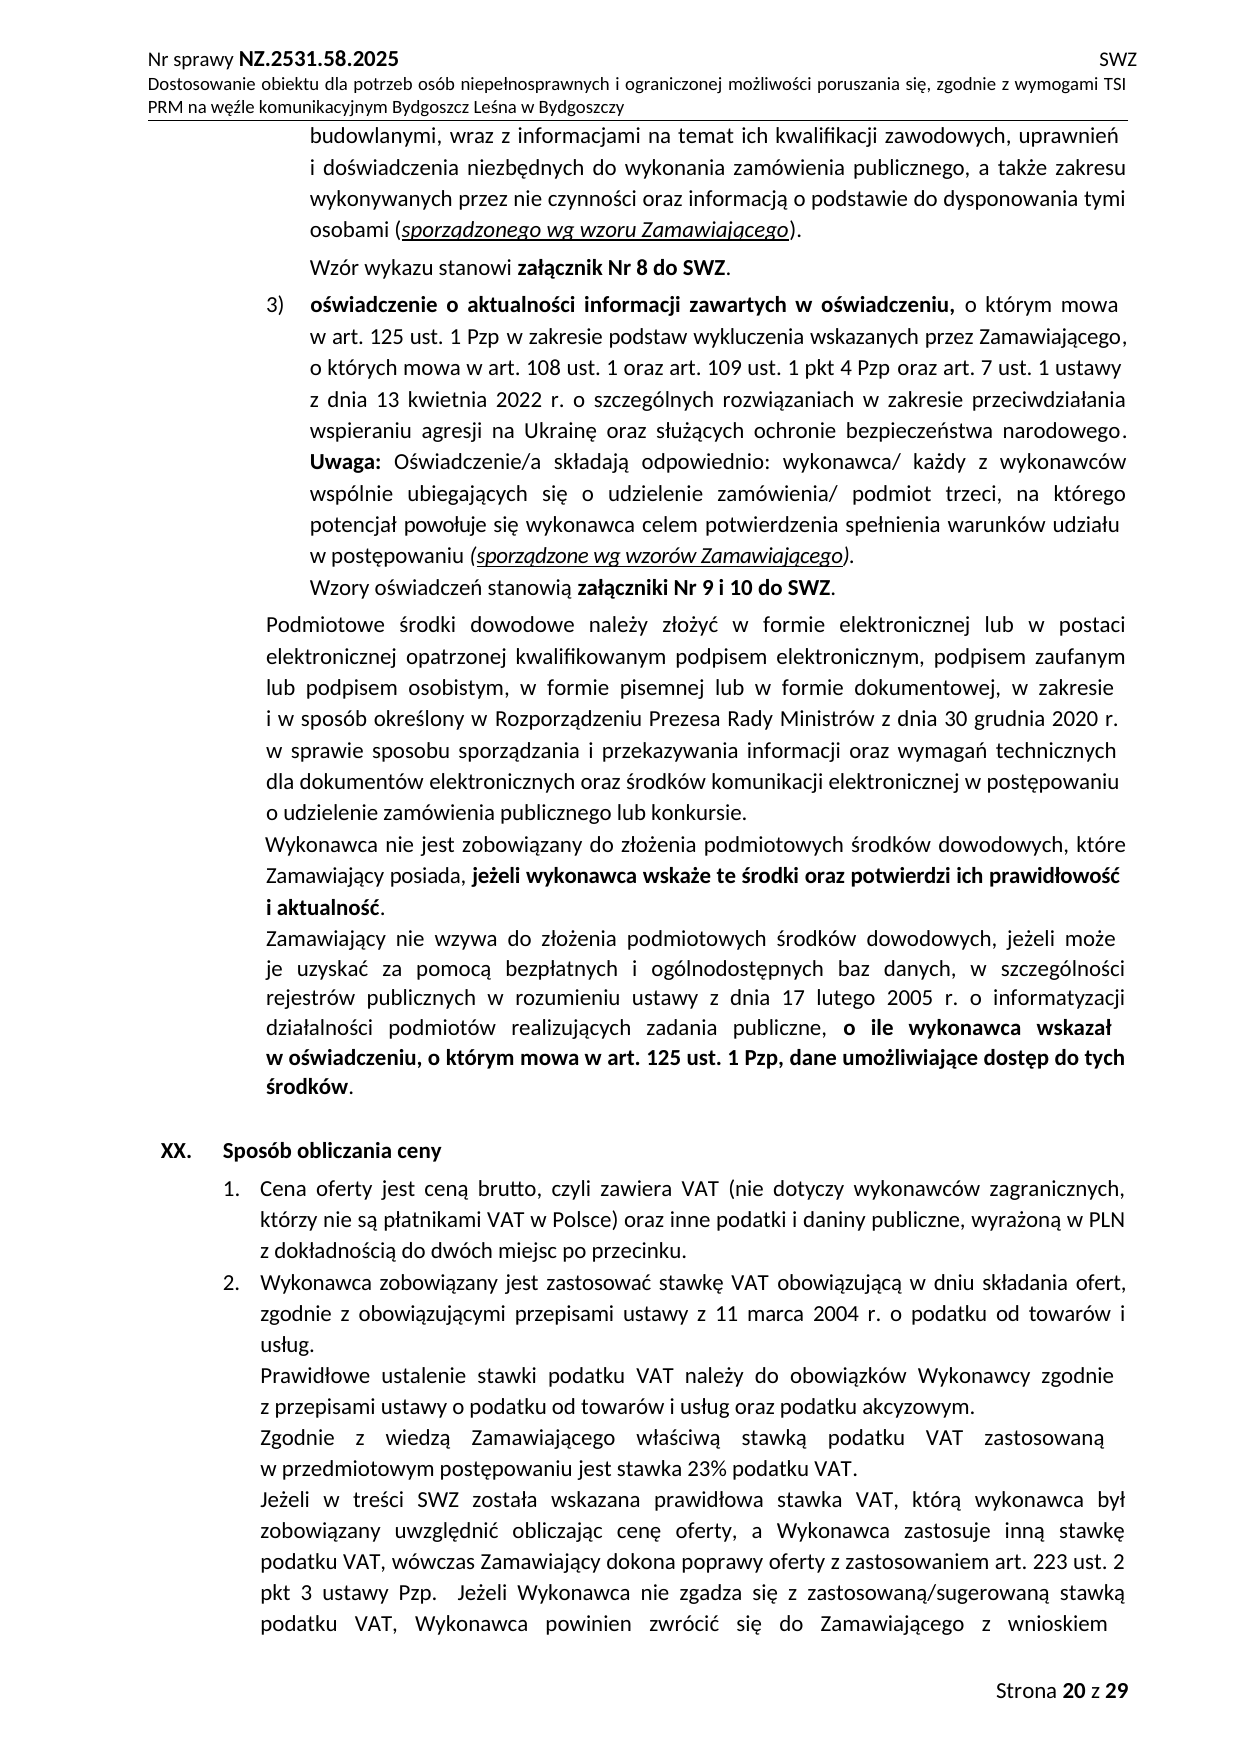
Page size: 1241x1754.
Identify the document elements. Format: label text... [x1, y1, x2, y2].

text Zamawiający nie wzywa do złożenia podmiotowych środków dowodowych, jeżeli może je uzyskać za pomocą bezpłatnych i ogólnodostępnych baz danych, w szczególności rejestrów publicznych w rozumieniu ustawy z dnia 17 lutego 2005 r. o informatyzacji działalności podmiotów realizujących zadania publiczne, o ile wykonawca wskazał w oświadczeniu, o którym mowa w art. 125 ust. 1 Pzp, dane umożliwiające dostęp do tych środków. [266, 924, 1127, 1100]
text Wykonawca nie jest zobowiązany do złożenia podmiotowych środków dowodowych, które Zamawiający posiada, jeżeli wykonawca wskaże te środki oraz potwierdzi ich prawidłowość i aktualność. [265, 830, 1127, 921]
list Cena oferty jest ceną brutto, czyli zawiera VAT (nie dotyczy wykonawców zagranicznych, którzy nie są płatnikami VAT w Polsce) oraz inne podatki i daniny publiczne, wyrażoną w PLN z dokładnością do dwóch miejsc po przecinku. [223, 1174, 1127, 1265]
list Sposób obliczania ceny [192, 1136, 1127, 1164]
list oświadczenie o aktualności informacji zawartych w oświadczeniu, o którym mowa w art. 125 ust. 1 Pzp w zakresie podstaw wykluczenia wskazanych przez Zamawiającego, o których mowa w art. 108 ust. 1 oraz art. 109 ust. 1 pkt 4 Pzp oraz art. 7 ust. 1 ustawy z dnia 13 kwietnia 2022 r. o szczególnych rozwiązaniach w zakresie przeciwdziałania wspieraniu agresji na Ukrainę oraz służących ochronie bezpieczeństwa narodowego. Uwaga: Oświadczenie/a składają odpowiednio: wykonawca/ każdy z wykonawców wspólnie ubiegających się o udzielenie zamówienia/ podmiot trzeci, na którego potencjał powołuje się wykonawca celem potwierdzenia spełnienia warunków udziału w postępowaniu (sporządzone wg wzorów Zamawiającego). [266, 291, 1127, 569]
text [260, 1485, 1127, 1637]
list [266, 121, 1127, 243]
text Zgodnie z wiedzą Zamawiającego właściwą stawką podatku VAT zastosowaną w przedmiotowym postępowaniu jest stawka 23% podatku VAT. [260, 1423, 1127, 1482]
text Wzór wykazu stanowi załącznik Nr 8 do SWZ. [309, 253, 1127, 281]
text Podmiotowe środki dowodowe należy złożyć w formie elektronicznej lub w postaci elektronicznej opatrzonej kwalifikowanym podpisem elektronicznym, podpisem zaufanym lub podpisem osobistym, w formie pisemnej lub w formie dokumentowej, w zakresie i w sposób określony w Rozporządzeniu Prezesa Rady Ministrów z dnia 30 grudnia 2020 r. w sprawie sposobu sporządzania i przekazywania informacji oraz wymagań technicznych dla dokumentów elektronicznych oraz środków komunikacji elektronicznej w postępowaniu o udzielenie zamówienia publicznego lub konkursie. [266, 610, 1127, 827]
text Wzory oświadczeń stanowią załączniki Nr 9 i 10 do SWZ. [309, 573, 1127, 601]
list Wykonawca zobowiązany jest zastosować stawkę VAT obowiązującą w dniu składania ofert, zgodnie z obowiązującymi przepisami ustawy z 11 marca 2004 r. o podatku od towarów i usług. [223, 1268, 1127, 1358]
text Prawidłowe ustalenie stawki podatku VAT należy do obowiązków Wykonawcy zgodnie z przepisami ustawy o podatku od towarów i usług oraz podatku akcyzowym. [260, 1361, 1127, 1420]
